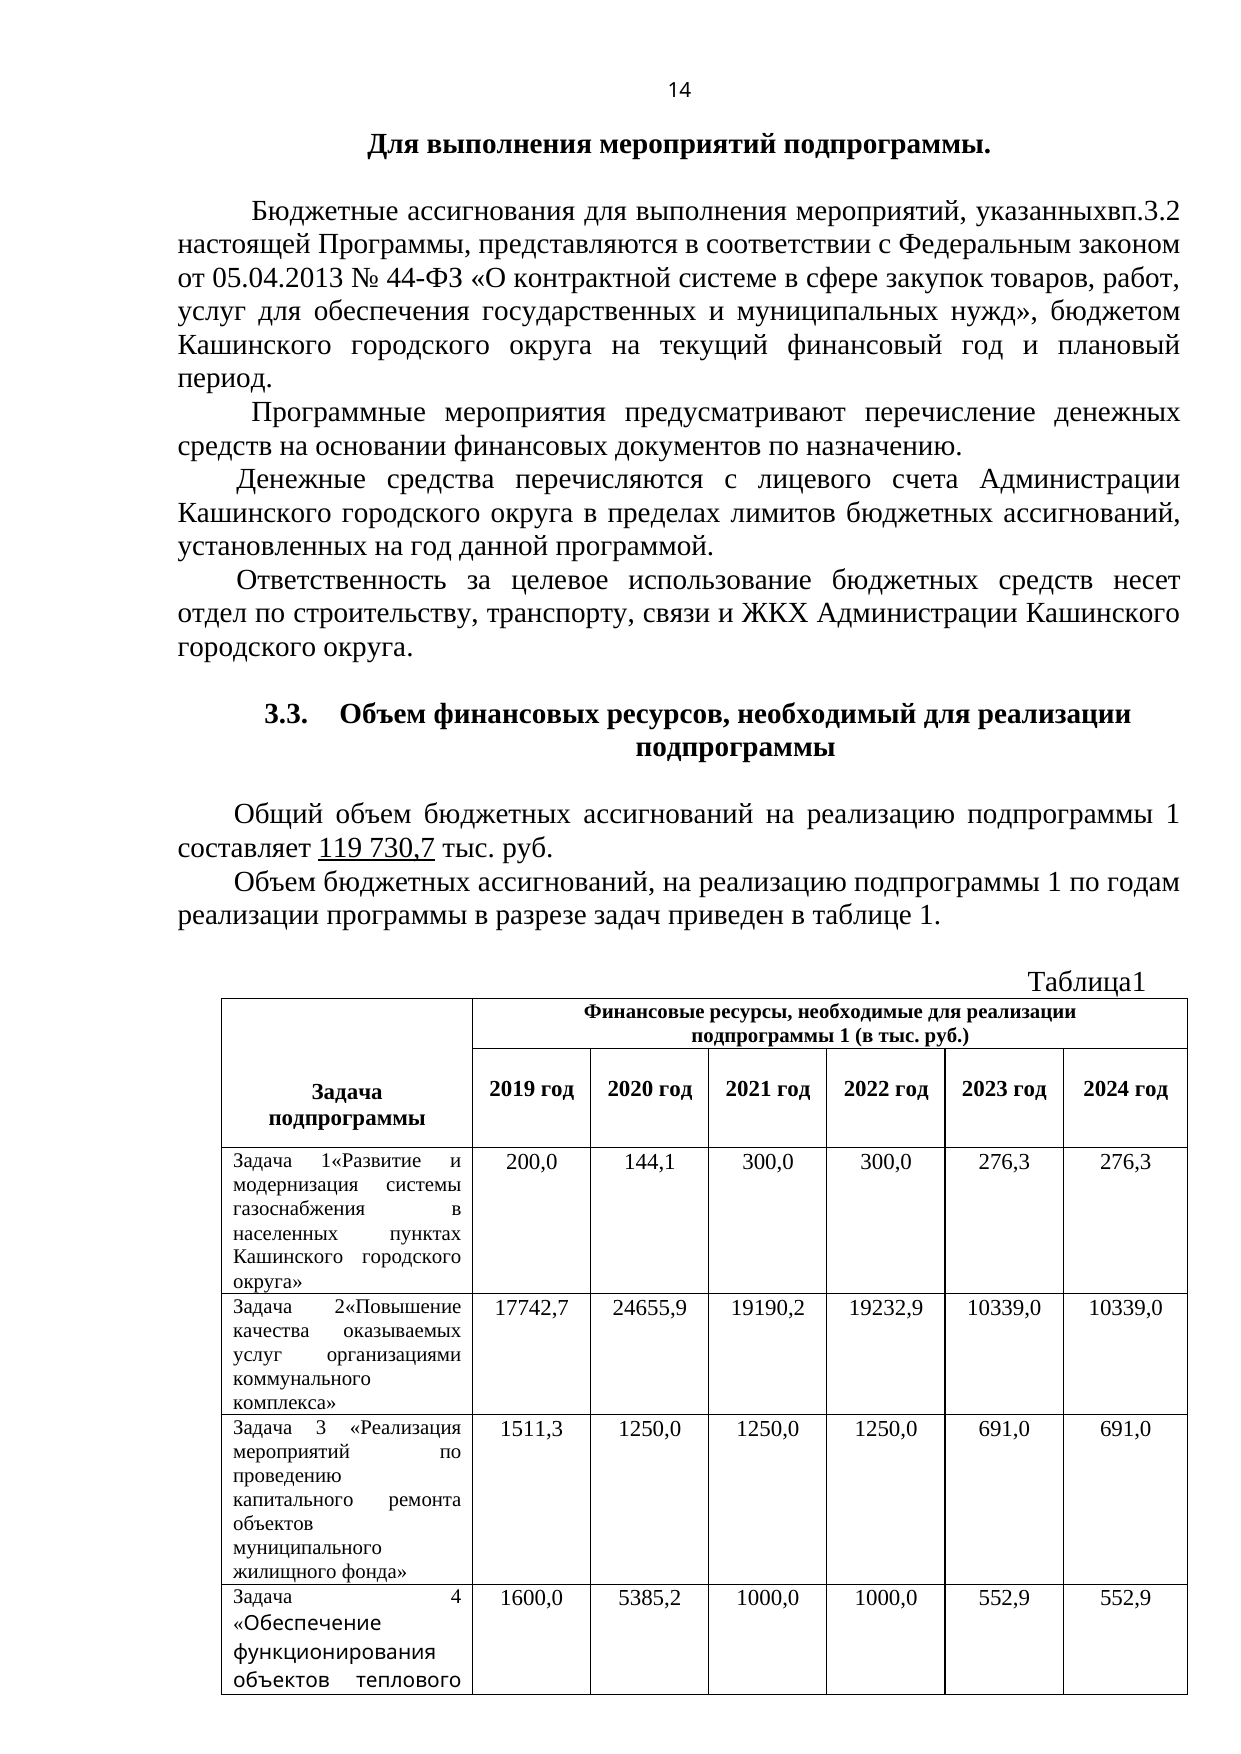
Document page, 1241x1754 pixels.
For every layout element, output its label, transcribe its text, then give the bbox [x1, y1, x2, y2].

table_cell 19232,9 [827, 1294, 944, 1414]
table_cell 10339,0 [1064, 1294, 1187, 1414]
table_cell 1250,0 [827, 1415, 944, 1583]
table_header Финансовые ресурсы, необходимые для реализации подпрограммы 1 (в тыс. руб.) [473, 999, 1187, 1047]
table_cell 1000,0 [827, 1585, 944, 1694]
table_cell 17742,7 [473, 1294, 590, 1414]
table_cell 2019 год [473, 1049, 590, 1147]
table_header Задача подпрограммы [222, 999, 472, 1147]
text Бюджетные ассигнования для выполнения мероприятий, указанныхвп.3.2 настоящей Программы, представляются в соответствии с Федеральным законом от 05.04.2013 № 44-ФЗ «О контрактной системе в сфере закупок товаров, работ, услуг для обеспечения государственных и муниципальных нужд», бюджетом Кашинского городского округа на текущий финансовый год и плановый период. [177, 193, 1181, 394]
table_cell 691,0 [946, 1415, 1063, 1583]
table_cell 300,0 [827, 1148, 944, 1293]
table_cell 24655,9 [591, 1294, 708, 1414]
list Объем финансовых ресурсов, необходимый для реализации подпрограммы [215, 696, 1181, 763]
table_cell 1250,0 [709, 1415, 826, 1583]
table_cell 5385,2 [591, 1585, 708, 1694]
table_cell 276,3 [946, 1148, 1063, 1293]
table_cell 144,1 [591, 1148, 708, 1293]
table_cell 552,9 [1064, 1585, 1187, 1694]
text Объем бюджетных ассигнований, на реализацию подпрограммы 1 по годам реализации программы в разрезе задач приведен в таблице 1. [177, 864, 1181, 931]
table_cell 2022 год [827, 1049, 944, 1147]
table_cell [222, 1585, 472, 1694]
text Программные мероприятия предусматривают перечисление денежных средств на основании финансовых документов по назначению. [177, 394, 1181, 461]
table_cell Задача 3 «Реализация мероприятий по проведению капитального ремонта объектов муниципального жилищного фонда» [222, 1415, 472, 1583]
table_cell 200,0 [473, 1148, 590, 1293]
table_cell Задача 1«Развитие и модернизация системы газоснабжения в населенных пунктах Кашинского городского округа» [222, 1148, 472, 1293]
table_cell 2020 год [591, 1049, 708, 1147]
table_cell 1000,0 [709, 1585, 826, 1694]
table_cell 1600,0 [473, 1585, 590, 1694]
table_cell 1250,0 [591, 1415, 708, 1583]
table_cell 19190,2 [709, 1294, 826, 1414]
text Таблица1 [177, 964, 1181, 998]
table_cell 300,0 [709, 1148, 826, 1293]
text Для выполнения мероприятий подпрограммы. [177, 126, 1181, 159]
table_cell 552,9 [946, 1585, 1063, 1694]
text Денежные средства перечисляются с лицевого счета Администрации Кашинского городского округа в пределах лимитов бюджетных ассигнований, установленных на год данной программой. [177, 461, 1181, 562]
table_cell 276,3 [1064, 1148, 1187, 1293]
table_cell 10339,0 [946, 1294, 1063, 1414]
table_cell 1511,3 [473, 1415, 590, 1583]
table_cell 2023 год [946, 1049, 1063, 1147]
table_cell Задача 2«Повышение качества оказываемых услуг организациями коммунального комплекса» [222, 1294, 472, 1414]
text Общий объем бюджетных ассигнований на реализацию подпрограммы 1 составляет 119 730,7 тыс. руб. [177, 797, 1181, 864]
table_cell 2024 год [1064, 1049, 1187, 1147]
table_cell 691,0 [1064, 1415, 1187, 1583]
table_cell 2021 год [709, 1049, 826, 1147]
text Ответственность за целевое использование бюджетных средств несет отдел по строительству, транспорту, связи и ЖКХ Администрации Кашинского городского округа. [177, 562, 1181, 662]
